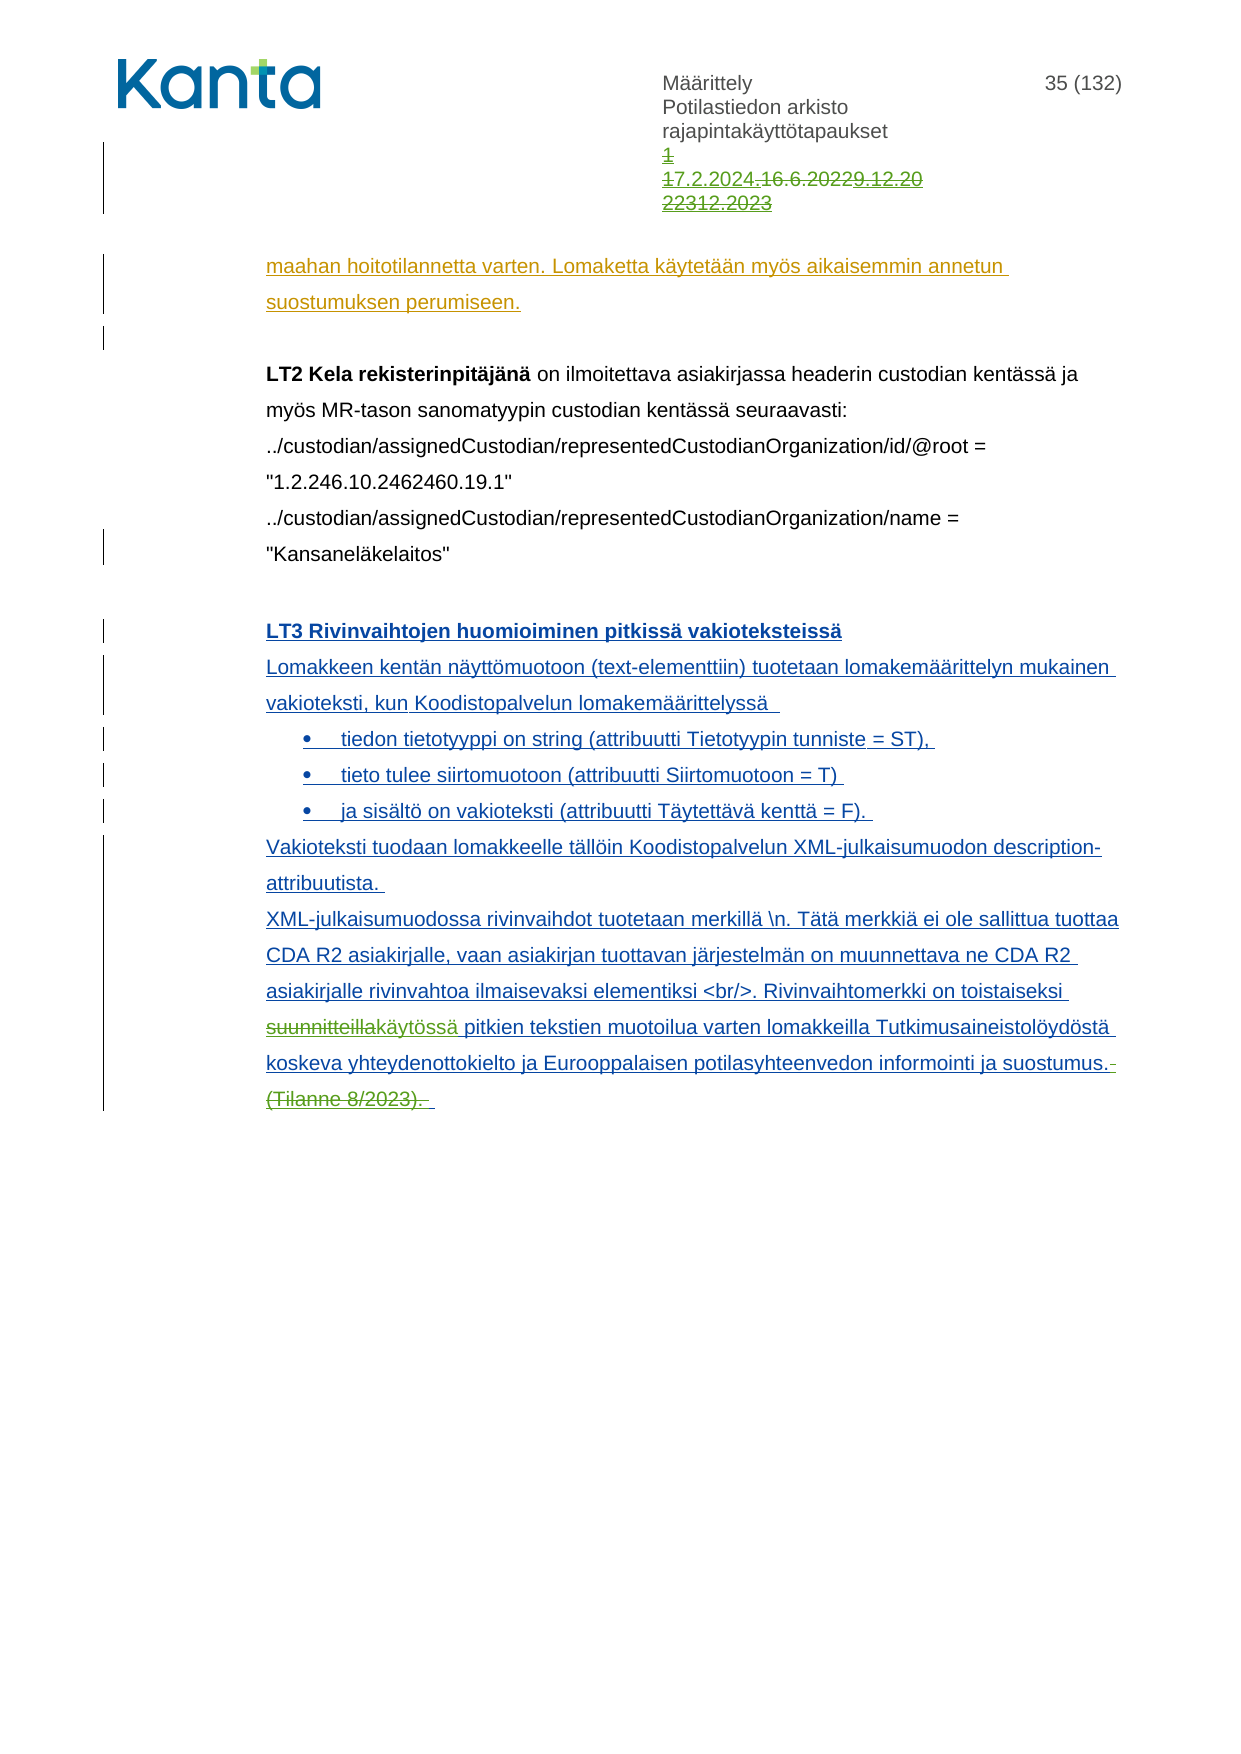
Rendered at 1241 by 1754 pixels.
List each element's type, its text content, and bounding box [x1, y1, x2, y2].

picture [118, 59, 321, 109]
text ../custodian/assignedCustodian/representedCustodianOrganization/name = "Kansaneläkelaitos" [266, 506, 1122, 565]
text LT2 Kela rekisterinpitäjänä on ilmoitettava asiakirjassa headerin custodian kentässä ja myös MR-tason sanomatyypin custodian kentässä seuraavasti: [266, 362, 1122, 422]
text ../custodian/assignedCustodian/representedCustodianOrganization/id/@root = "1.2.246.10.2462460.19.1" [266, 434, 1122, 493]
